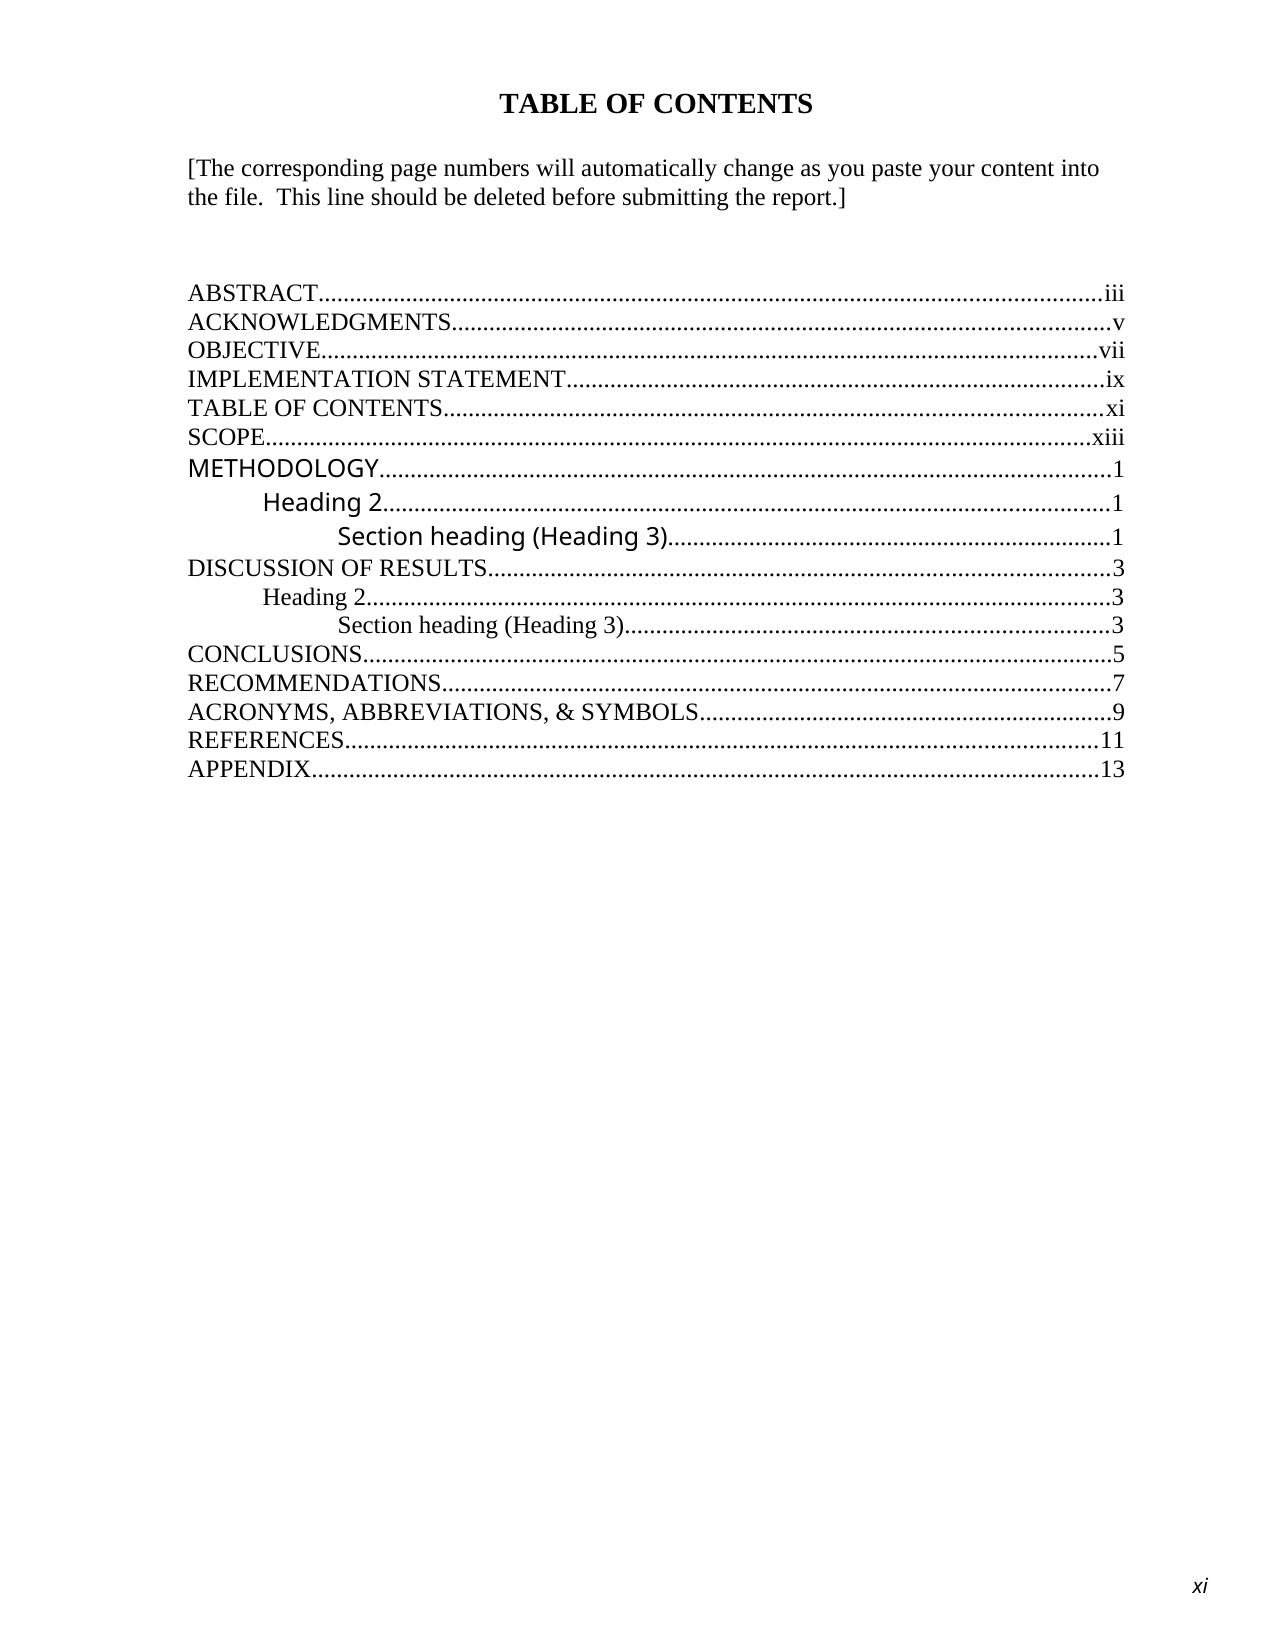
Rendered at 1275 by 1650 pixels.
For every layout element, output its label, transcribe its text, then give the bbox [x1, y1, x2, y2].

text Heading 2 1 [262, 485, 1125, 519]
text REFERENCES 11 [187, 725, 1125, 754]
text ACKNOWLEDGMENTS v [187, 307, 1125, 336]
text METHODOLOGY 1 [187, 451, 1125, 485]
text TABLE OF CONTENTS xi [187, 393, 1125, 422]
text ABSTRACT iii [187, 278, 1125, 307]
subtitle TABLE OF CONTENTS [187, 86, 1125, 120]
text Heading 2 3 [262, 582, 1125, 610]
text DISCUSSION OF RESULTS 3 [187, 553, 1125, 582]
text [The corresponding page numbers will automatically change as you paste your content into the file. This line should be deleted before submitting the report.] [187, 153, 1125, 211]
text CONCLUSIONS 5 [187, 639, 1125, 668]
text OBJECTIVE vii [187, 336, 1125, 364]
text Section heading (Heading 3) 1 [337, 519, 1125, 553]
text RECOMMENDATIONS 7 [187, 668, 1125, 697]
text APPENDIX 13 [187, 754, 1125, 783]
text ACRONYMS, ABBREVIATIONS, & SYMBOLS 9 [187, 697, 1125, 725]
text IMPLEMENTATION STATEMENT ix [187, 364, 1125, 393]
text SCOPE xiii [187, 422, 1125, 451]
text Section heading (Heading 3) 3 [337, 610, 1125, 639]
